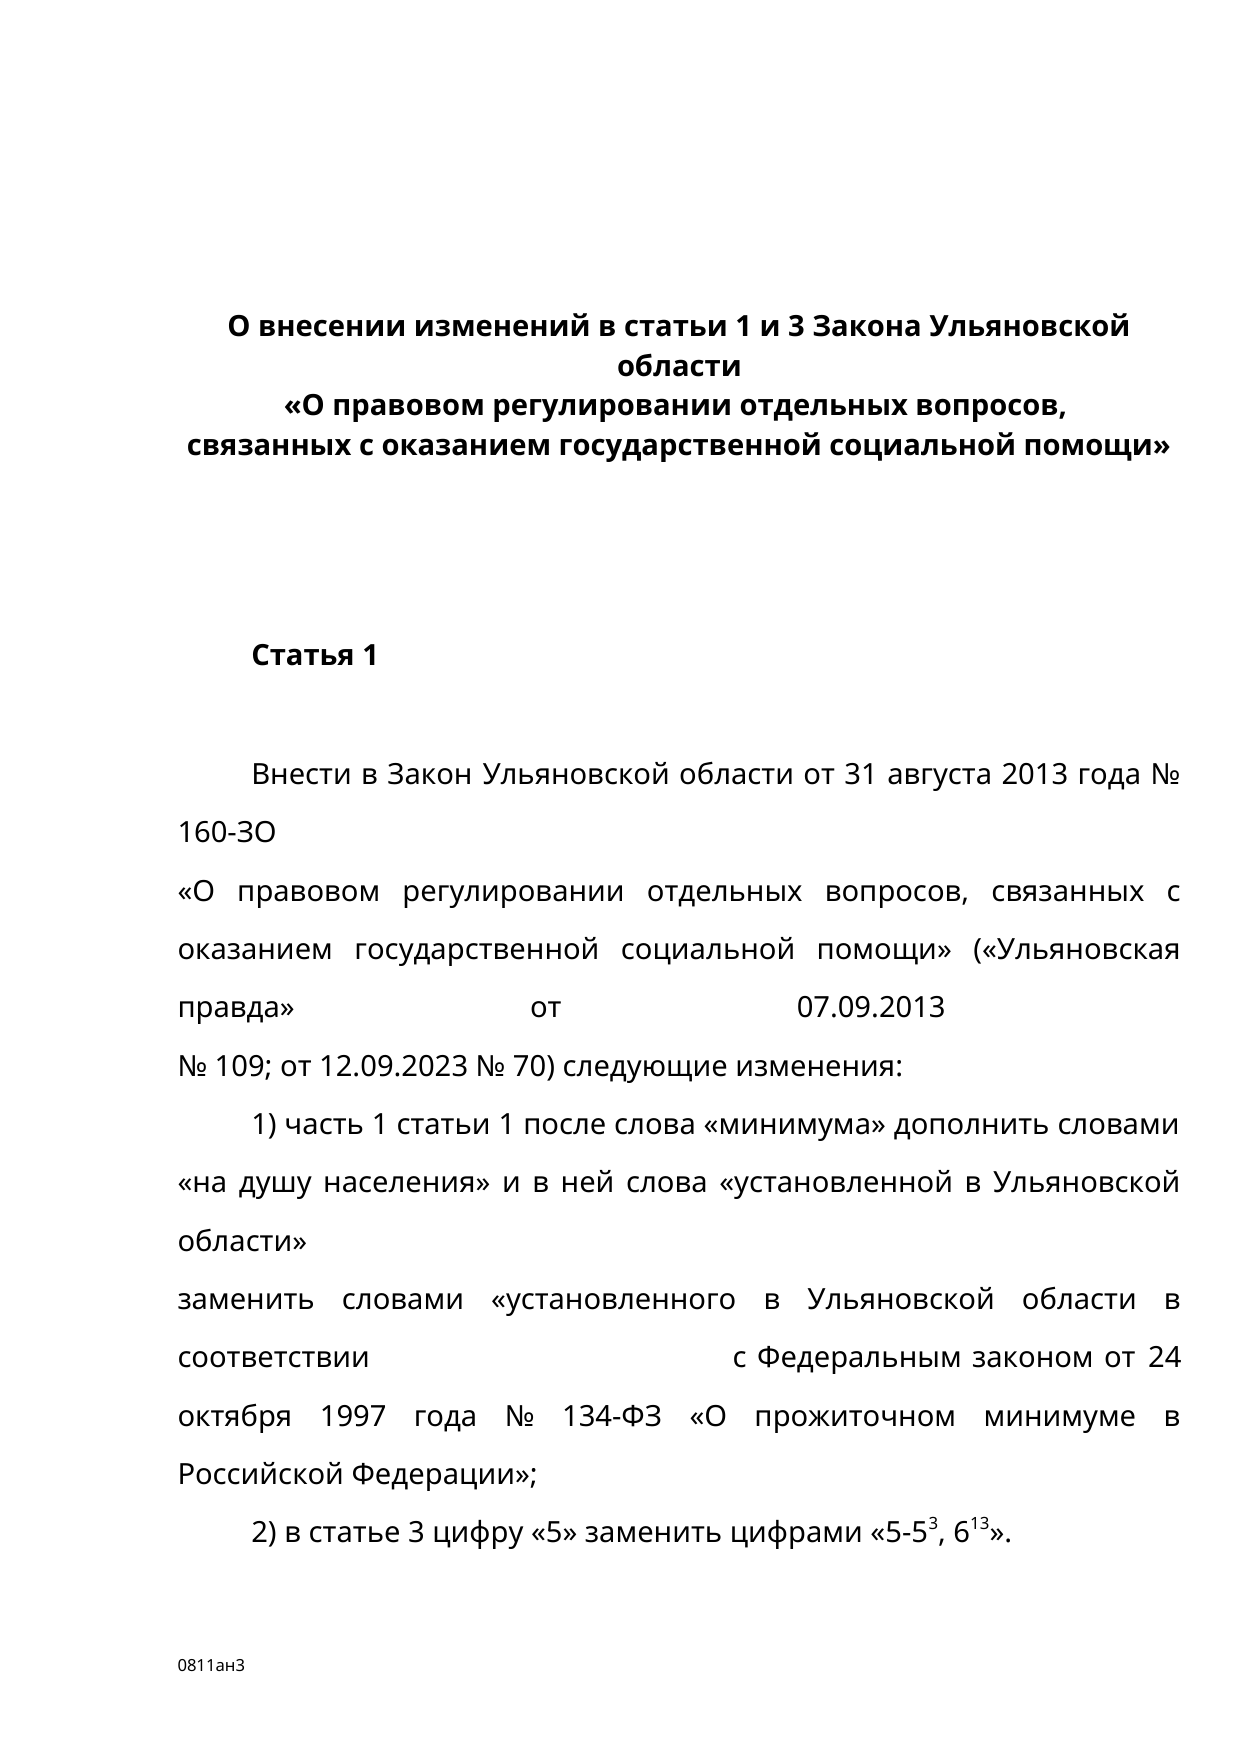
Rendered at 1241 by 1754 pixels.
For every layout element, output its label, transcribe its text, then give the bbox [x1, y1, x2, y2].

text Статья 1 [177, 634, 1181, 674]
text «О правовом регулировании отдельных вопросов, связанных с оказанием государственной социальной помощи» [177, 385, 1181, 464]
list 2) в статье 3 цифру «5» заменить цифрами «5-53, 613». [177, 1512, 1181, 1551]
list 1) часть 1 статьи 1 после слова «минимума» дополнить словами «на душу населения» и в ней слова «установленной в Ульяновской области» заменить словами «установленного в Ульяновской области в соответствии с Федеральным законом от 24 октября 1997 года № 134-ФЗ «О прожиточном минимуме в Российской Федерации»; [177, 1103, 1181, 1493]
text О внесении изменений в статьи 1 и 3 Закона Ульяновской области [177, 305, 1181, 385]
list Внести в Закон Ульяновской области от 31 августа 2013 года № 160-ЗО «О правовом регулировании отдельных вопросов, связанных с оказанием государственной социальной помощи» («Ульяновская правда» от 07.09.2013 № 109; от 12.09.2023 № 70) следующие изменения: [177, 753, 1181, 1084]
